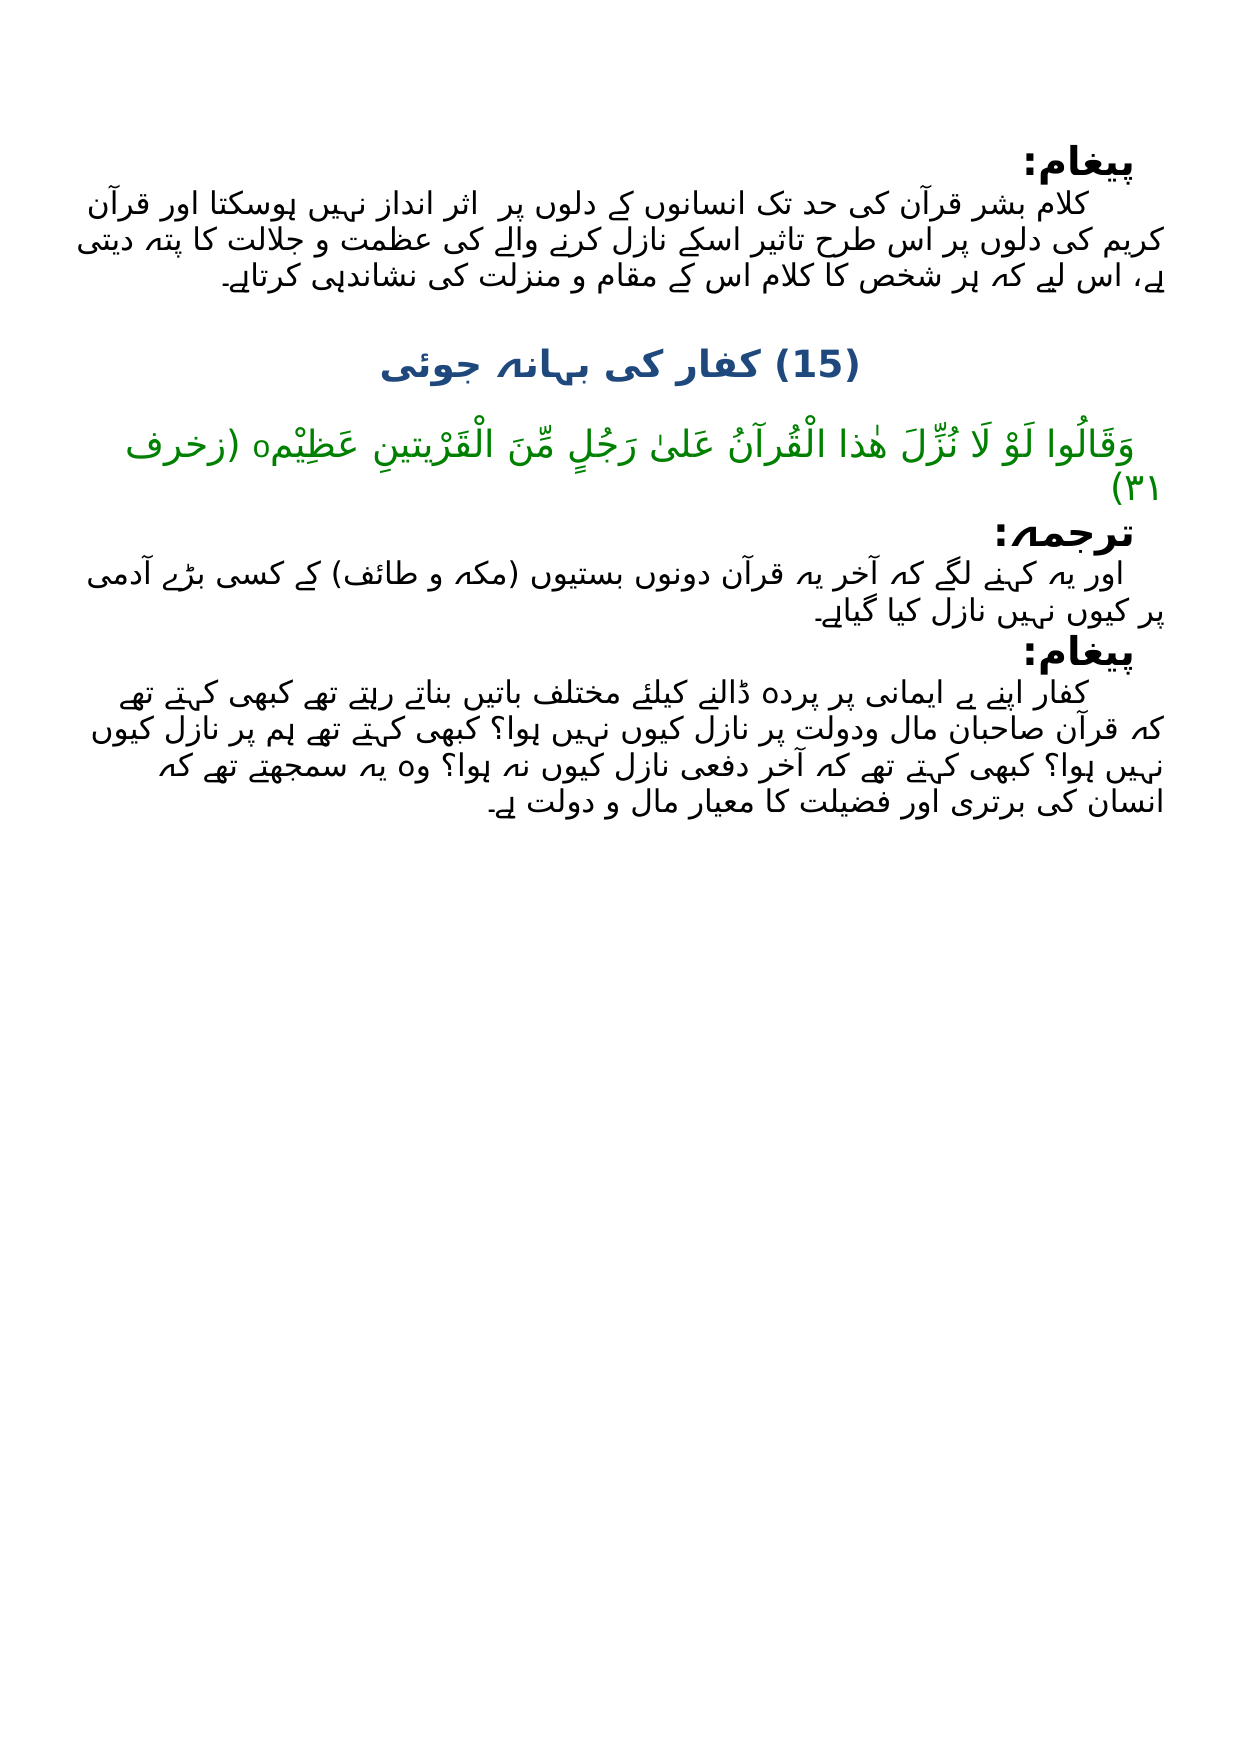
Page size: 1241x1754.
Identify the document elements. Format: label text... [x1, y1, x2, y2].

text وَقَالُوا لَوْ لَا نُزِّلَ هٰذا الْقُرآنُ عَلیٰ رَجُلٍ مِّنَ الْقَرْیتینِ عَظِیْمo (زخرف ٣١) [75, 422, 1165, 509]
text اور یہ کہنے لگے کہ آخر یہ قرآن دونوں بستیوں (مکہ و طائف) کے کسی بڑے آدمی پر کیوں نہیں نازل کیا گیاہے۔ [75, 556, 1165, 628]
subtitle (15) کفار کی بہانہ جوئی [75, 343, 1165, 386]
text کلام بشر قرآن کی حد تک انسانوں کے دلوں پر اثر انداز نہیں ہوسکتا اور قرآن کریم کی دلوں پر اس طرح تاثیر اسکے نازل کرنے والے کی عظمت و جلالت کا پتہ دیتی ہے، اس لیے کہ ہر شخص کا کلام اس کے مقام و منزلت کی نشاندہی کرتاہے۔ [75, 185, 1165, 294]
text ترجمہ: [75, 509, 1165, 556]
text کفار اپنے بے ایمانی پر پردہ ڈالنے کیلئے مختلف باتیں بناتے رہتے تھے کبھی کہتے تھے کہ قرآن صاحبان مال ودولت پر نازل کیوں نہیں ہوا؟ کبھی کہتے تھے ہم پر نازل کیوں نہیں ہوا؟ کبھی کہتے تھے کہ آخر دفعی نازل کیوں نہ ہوا؟ وہ یہ سمجھتے تھے کہ انسان کی برتری اور فضیلت کا معیار مال و دولت ہے۔ [75, 674, 1165, 820]
text پیغام: [75, 628, 1165, 674]
text پیغام: [75, 139, 1165, 185]
